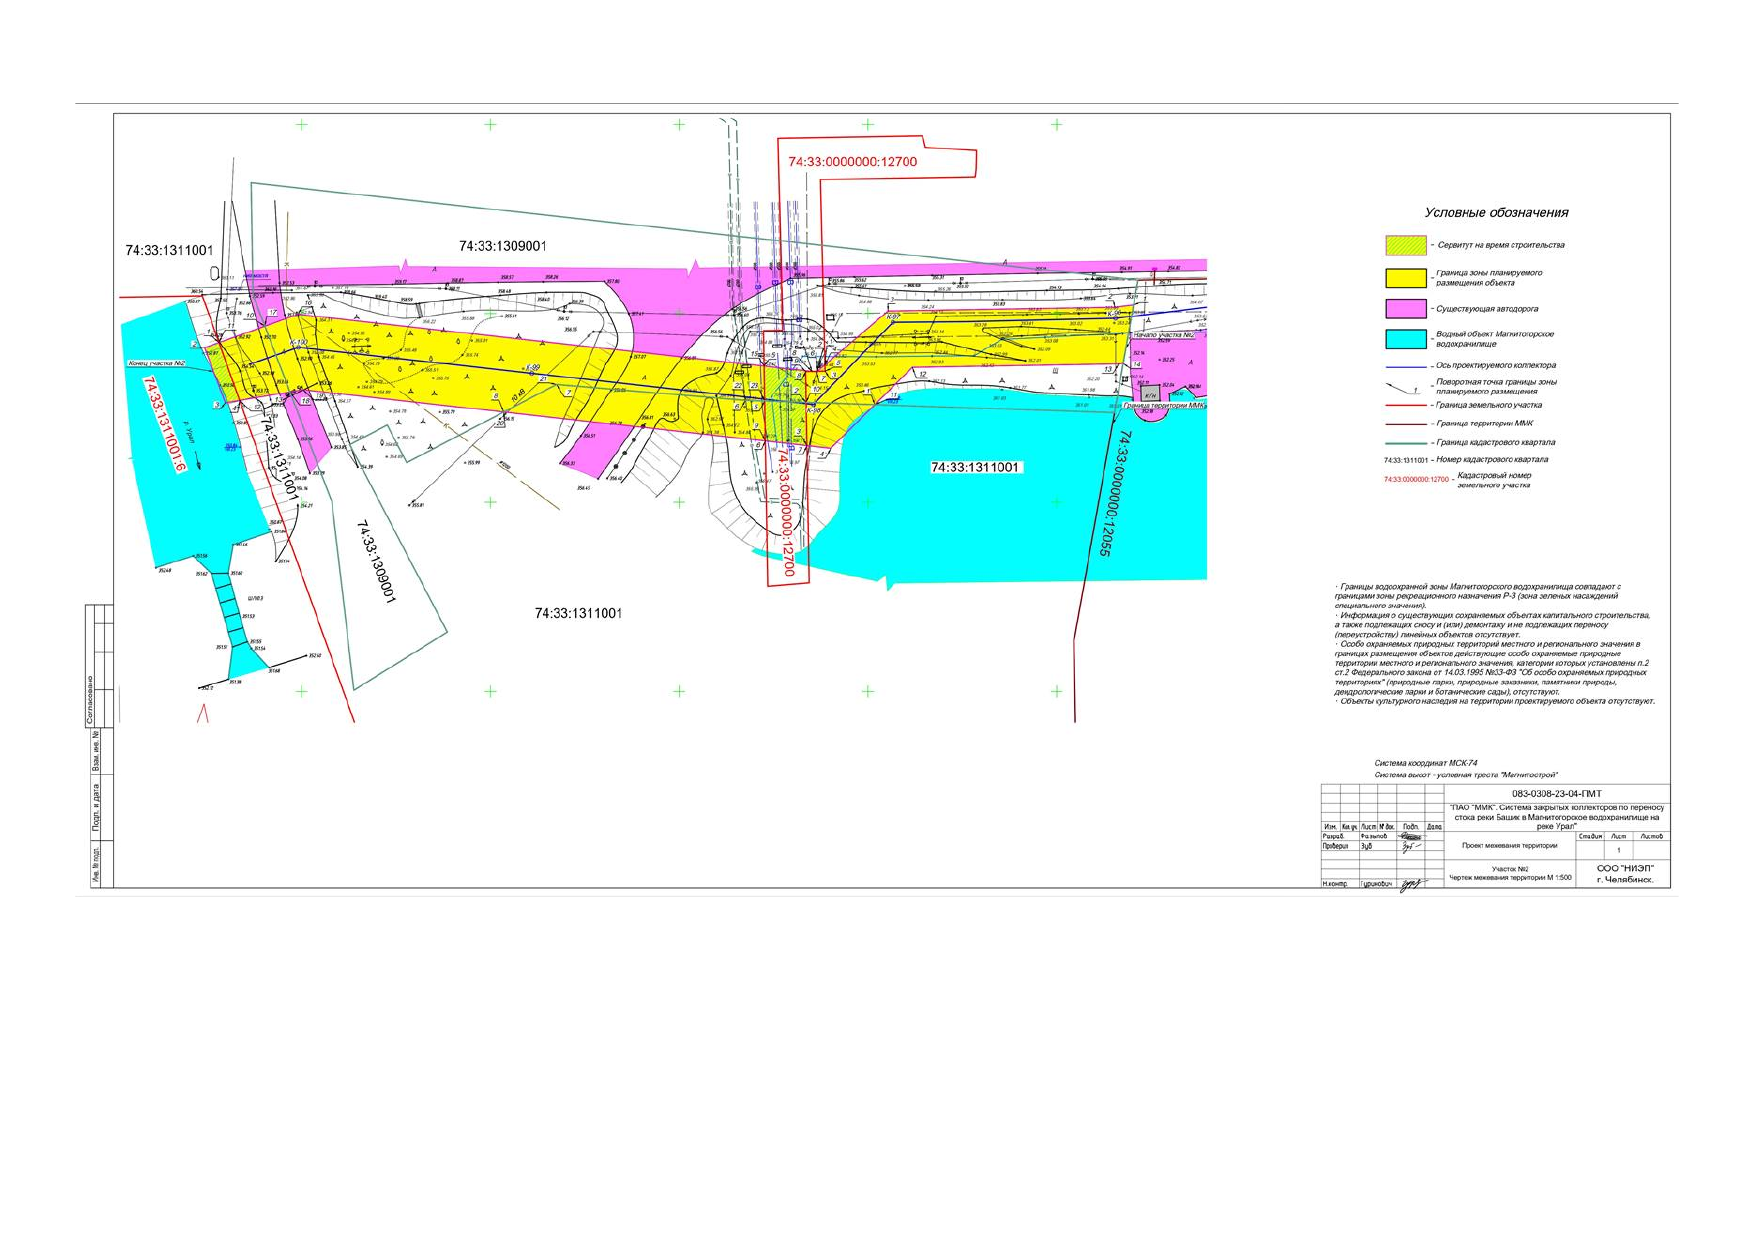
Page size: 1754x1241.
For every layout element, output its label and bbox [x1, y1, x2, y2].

picture [75, 103, 1679, 897]
